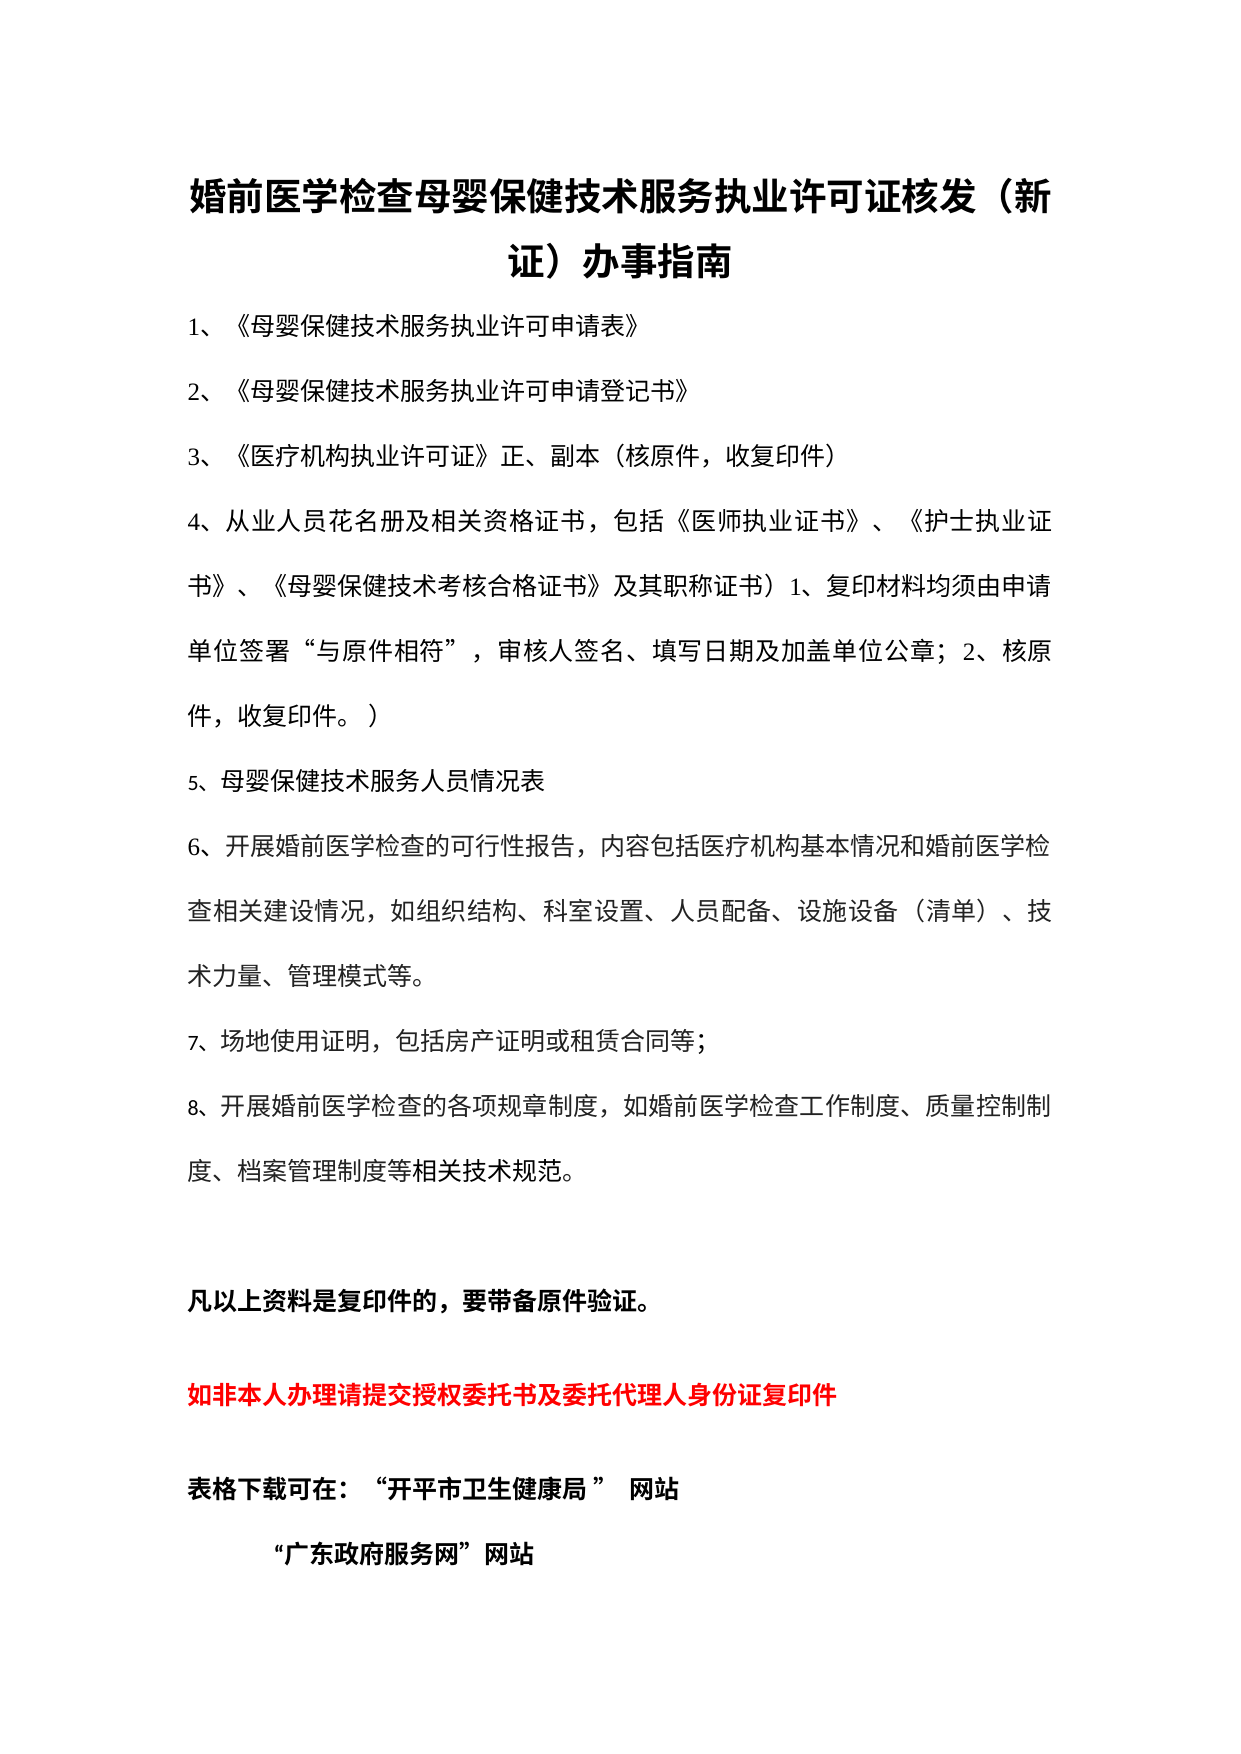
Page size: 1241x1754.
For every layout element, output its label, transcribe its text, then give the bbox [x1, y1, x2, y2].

text 婚前医学检查母婴保健技术服务执业许可证核发（新证）办事指南 [187, 162, 1053, 292]
list 母婴保健技术服务人员情况表 [187, 747, 1053, 812]
list 开展婚前医学检查的各项规章制度，如婚前医学检查工作制度、质量控制制度、档案管理制度等相关技术规范。 [187, 1072, 1053, 1202]
list 《母婴保健技术服务执业许可申请表》 [187, 292, 1053, 357]
text 表格下载可在：“开平市卫生健康局 ” 网站 [187, 1455, 1053, 1520]
list 《母婴保健技术服务执业许可申请登记书》 [187, 357, 1053, 422]
list 从业人员花名册及相关资格证书，包括《医师执业证书》、《护士执业证书》、《母婴保健技术考核合格证书》及其职称证书）1、复印材料均须由申请单位签署“与原件相符”，审核人签名、填写日期及加盖单位公章；2、核原件，收复印件。 ） [187, 487, 1053, 747]
list “广东政府服务网”网站 [187, 1520, 1053, 1585]
text 如非本人办理请提交授权委托书及委托代理人身份证复印件 [187, 1361, 1053, 1426]
list 场地使用证明，包括房产证明或租赁合同等； [187, 1007, 1053, 1072]
list 开展婚前医学检查的可行性报告，内容包括医疗机构基本情况和婚前医学检查相关建设情况，如组织结构、科室设置、人员配备、设施设备（清单）、技术力量、管理模式等。 [187, 812, 1053, 1007]
text 凡以上资料是复印件的，要带备原件验证。 [187, 1267, 1053, 1332]
list 《医疗机构执业许可证》正、副本（核原件，收复印件） [187, 422, 1053, 487]
